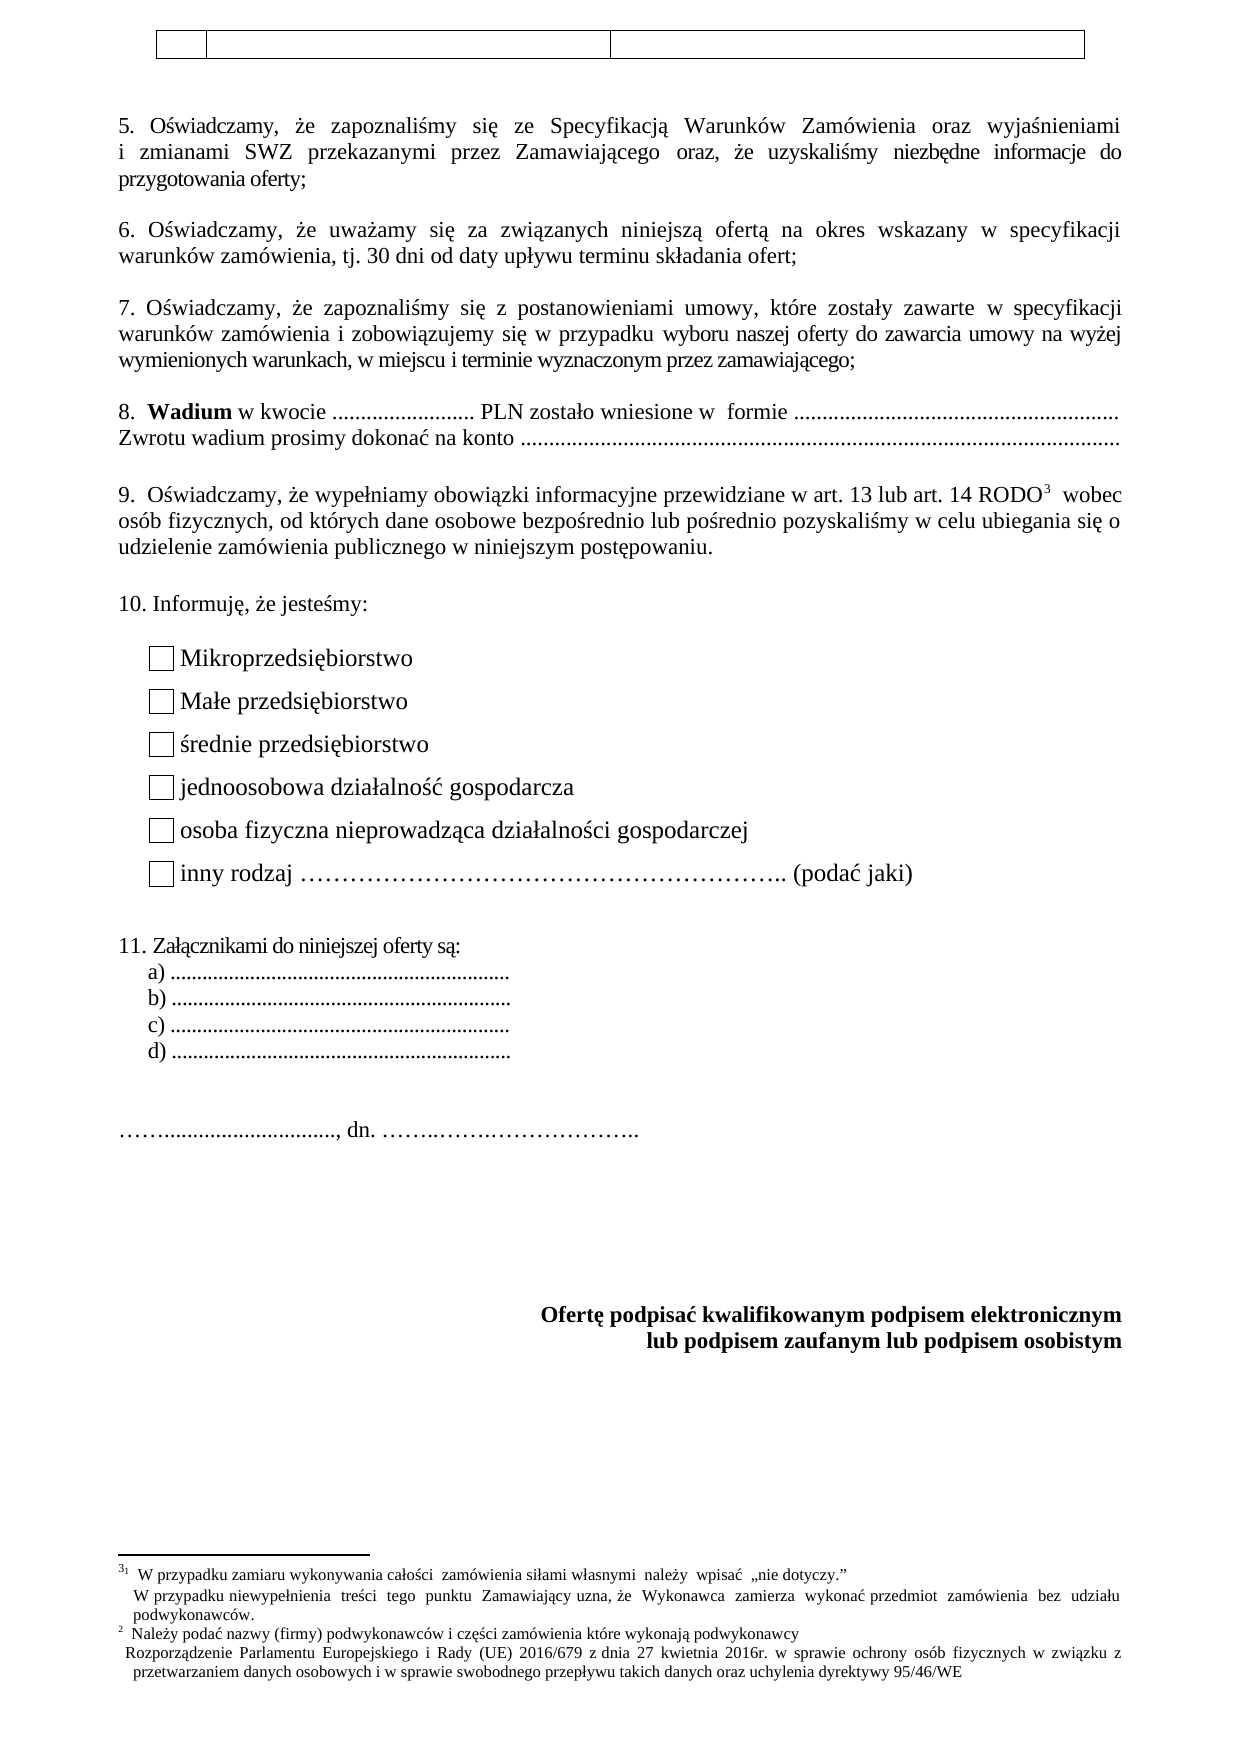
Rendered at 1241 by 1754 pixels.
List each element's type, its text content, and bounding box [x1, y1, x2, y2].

text 5. Oświadczamy, że zapoznaliśmy się ze Specyfikacją Warunków Zamówienia oraz wyjaśnieniami i zmianami SWZ przekazanymi przez Zamawiającego oraz, że uzyskaliśmy niezbędne informacje do przygotowania oferty; [118, 112, 1122, 191]
text 7. Oświadczamy, że zapoznaliśmy się z postanowieniami umowy, które zostały zawarte w specyfikacji warunków zamówienia i zobowiązujemy się w przypadku wyboru naszej oferty do zawarcia umowy na wyżej wymienionych warunkach, w miejscu i terminie wyznaczonym przez zamawiającego; [118, 294, 1122, 373]
text Mikroprzedsiębiorstwo [148, 643, 1122, 671]
table_cell [207, 31, 610, 58]
table_cell [611, 31, 1084, 58]
text Małe przedsiębiorstwo [148, 686, 1122, 714]
text jednoosobowa działalność gospodarcza [148, 772, 1122, 801]
text 10. Informuję, że jesteśmy: [118, 590, 1122, 616]
text …….............................., dn. ……..…….……………….. [118, 1116, 1122, 1142]
text 9. Oświadczamy, że wypełniamy obowiązki informacyjne przewidziane w art. 13 lub art. 14 RODO wobec osób fizycznych, od których dane osobowe bezpośrednio lub pośrednio pozyskaliśmy w celu ubiegania się o udzielenie zamówienia publicznego w niniejszym postępowaniu. [118, 481, 1122, 560]
table_cell 4. [157, 31, 206, 58]
text 8. Wadium w kwocie ......................... PLN zostało wniesione w formie ......................................................... Zwrotu wadium prosimy dokonać na konto ......................................................................................................... [118, 398, 1122, 451]
text lub podpisem zaufanym lub podpisem osobistym [118, 1327, 1122, 1353]
text średnie przedsiębiorstwo [148, 729, 1122, 758]
text 11. Załącznikami do niniejszej oferty są: [118, 932, 1122, 958]
text a) ................................................................ [148, 958, 1122, 984]
text 6. Oświadczamy, że uważamy się za związanych niniejszą ofertą na okres wskazany w specyfikacji warunków zamówienia, tj. 30 dni od daty upływu terminu składania ofert; [118, 216, 1122, 269]
text Ofertę podpisać kwalifikowanym podpisem elektronicznym [118, 1301, 1122, 1327]
text c) ................................................................ [148, 1011, 1122, 1037]
text osoba fizyczna nieprowadząca działalności gospodarczej [148, 815, 1122, 844]
text d) ................................................................ [148, 1037, 1122, 1063]
text b) ................................................................ [148, 984, 1122, 1011]
text inny rodzaj ………………………………………………….. (podać jaki) [148, 858, 1122, 887]
